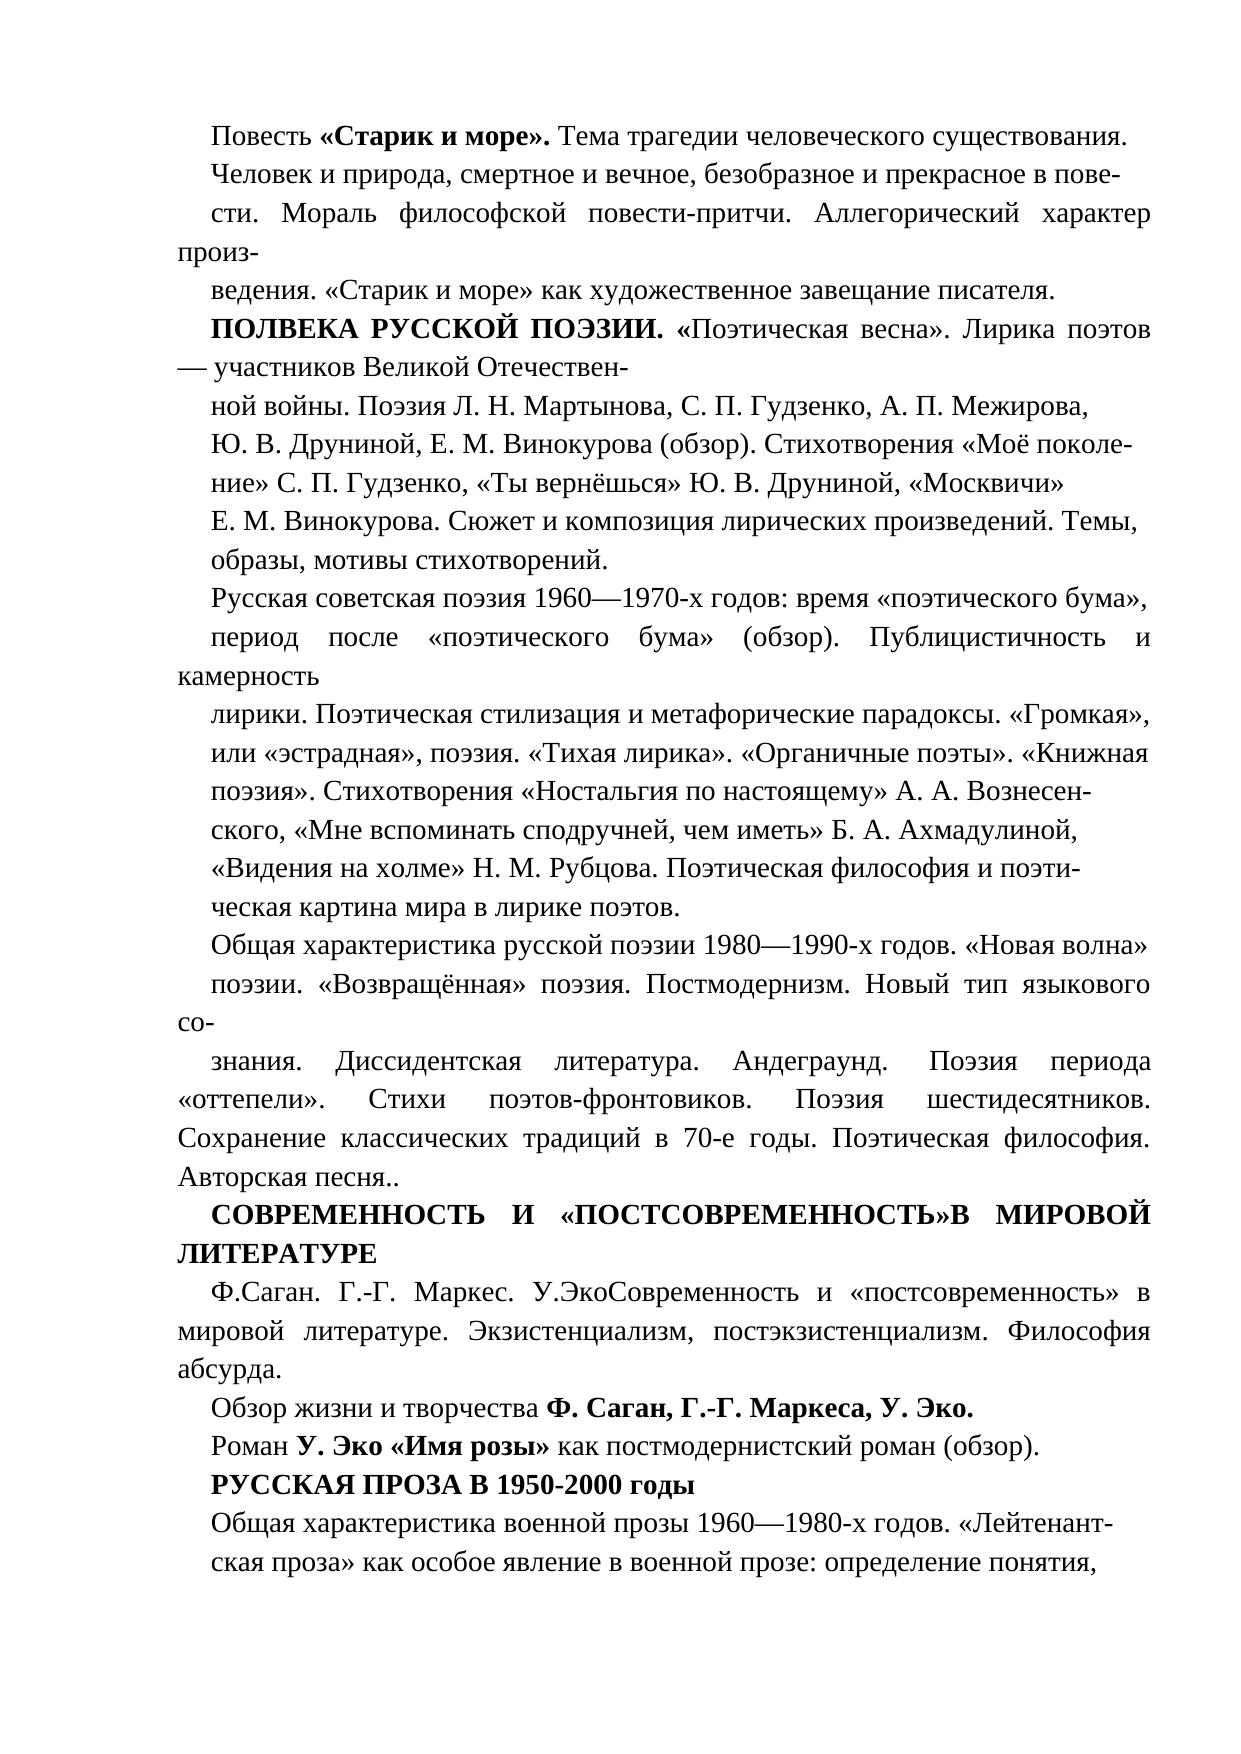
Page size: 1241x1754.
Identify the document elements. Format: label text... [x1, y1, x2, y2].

text знания. Диссидентская литература. Андеграунд. Поэзия периода «оттепели». Стихи поэтов-фронтовиков. Поэзия шестидесятников. Сохранение классических традиций в 70-е годы. Поэтическая философия. Авторская песня.. [177, 1043, 1152, 1192]
text период после «поэтического бума» (обзор). Публицистичность и камерность [177, 619, 1152, 691]
text Ю. В. Друниной, Е. М. Винокурова (обзор). Стихотворения «Моё поколе- [177, 426, 1152, 460]
text ведения. «Старик и море» как художественное завещание писателя. [177, 272, 1152, 306]
text ческая картина мира в лирике поэтов. [177, 889, 1152, 922]
text Роман У. Эко «Имя розы» как постмодернистский роман (обзор). [177, 1428, 1152, 1462]
text Человек и природа, смертное и вечное, безобразное и прекрасное в пове- [177, 157, 1152, 190]
text Общая характеристика военной прозы 1960—1980-х годов. «Лейтенант- [177, 1506, 1152, 1539]
text Ф.Саган. Г.-Г. Маркес. У.ЭкоСовременность и «постсовременность» в мировой литературе. Экзистенциализм, постэкзистенциализм. Философия абсурда. [177, 1274, 1152, 1385]
text ние» С. П. Гудзенко, «Ты вернёшься» Ю. В. Друниной, «Москвичи» [177, 465, 1152, 498]
text Русская советская поэзия 1960—1970-х годов: время «поэтического бума», [177, 581, 1152, 614]
text Общая характеристика русской поэзии 1980—1990-х годов. «Новая волна» [177, 927, 1152, 961]
text Е. М. Винокурова. Сюжет и композиция лирических произведений. Темы, [177, 503, 1152, 537]
text РУССКАЯ ПРОЗА В 1950-2000 годы [177, 1467, 1152, 1501]
text лирики. Поэтическая стилизация и метафорические парадоксы. «Громкая», [177, 696, 1152, 730]
text «Видения на холме» Н. М. Рубцова. Поэтическая философия и поэти- [177, 850, 1152, 884]
text образы, мотивы стихотворений. [177, 542, 1152, 576]
text сти. Мораль философской повести-притчи. Аллегорический характер произ- [177, 195, 1152, 267]
text СОВРЕМЕННОСТЬ И «ПОСТСОВРЕМЕННОСТЬ»В МИРОВОЙ ЛИТЕРАТУРЕ [177, 1197, 1152, 1269]
text ского, «Мне вспоминать сподручней, чем иметь» Б. А. Ахмадулиной, [177, 812, 1152, 845]
text или «эстрадная», поэзия. «Тихая лирика». «Органичные поэты». «Книжная [177, 735, 1152, 768]
text ская проза» как особое явление в военной прозе: определение понятия, [177, 1544, 1152, 1578]
text ПОЛВЕКА РУССКОЙ ПОЭЗИИ. «Поэтическая весна». Лирика поэтов — участников Великой Отечествен- [177, 311, 1152, 383]
text Обзор жизни и творчества Ф. Саган, Г.-Г. Маркеса, У. Эко. [177, 1390, 1152, 1423]
text поэзии. «Возвращённая» поэзия. Постмодернизм. Новый тип языкового со- [177, 966, 1152, 1038]
text ной войны. Поэзия Л. Н. Мартынова, С. П. Гудзенко, А. П. Межирова, [177, 388, 1152, 421]
text Повесть «Старик и море». Тема трагедии человеческого существования. [177, 118, 1152, 152]
text поэзия». Стихотворения «Ностальгия по настоящему» А. А. Вознесен- [177, 773, 1152, 807]
